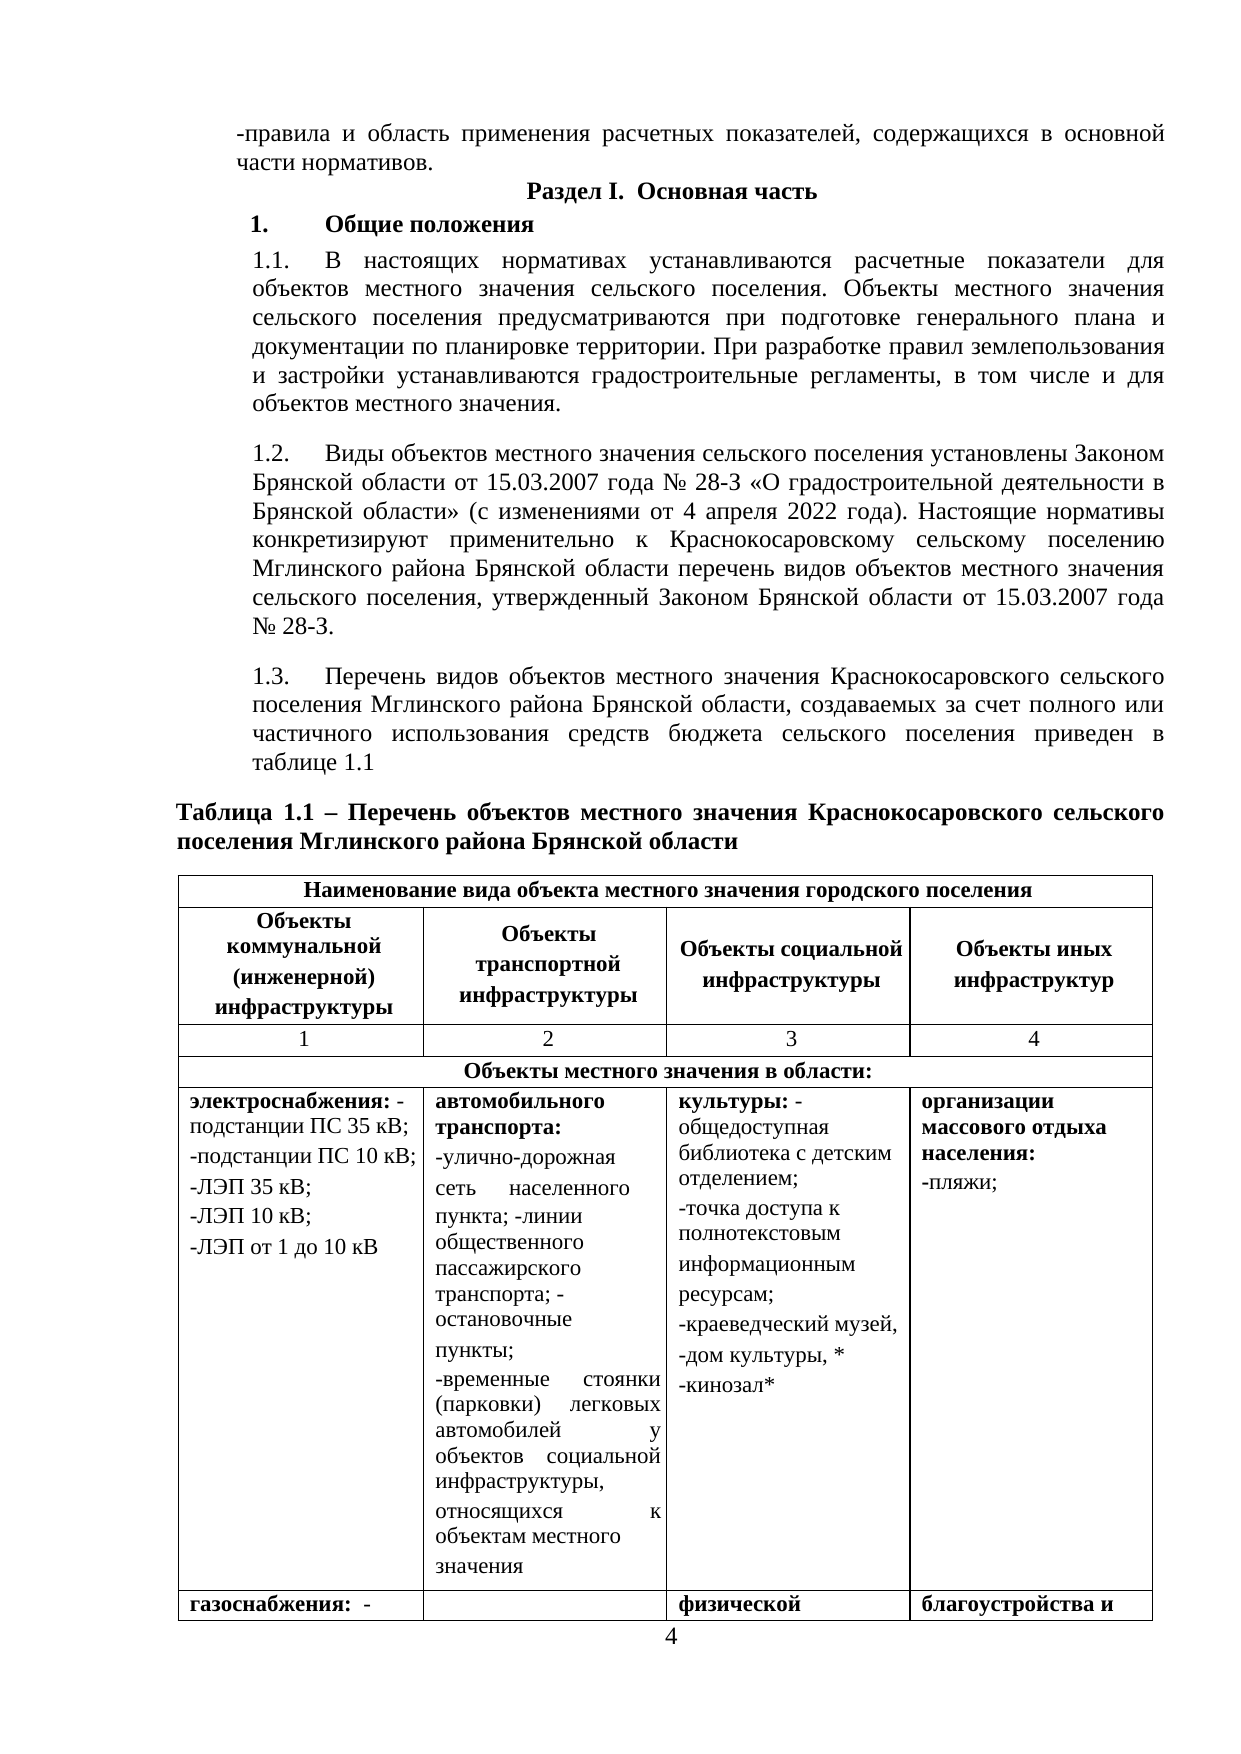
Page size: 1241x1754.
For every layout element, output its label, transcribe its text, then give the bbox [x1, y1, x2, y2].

table_cell организации массового отдыха населения: -пляжи; [911, 1088, 1152, 1589]
table_cell [424, 1591, 666, 1620]
table_cell Объекты коммунальной (инженерной) инфраструктуры [179, 908, 423, 1024]
table_header Наименование вида объекта местного значения городского поселения [179, 876, 1152, 907]
text Таблица 1.1 – Перечень объектов местного значения Краснокосаровского сельского поселения Мглинского района Брянской области [176, 797, 1165, 855]
table_cell 1 [179, 1025, 423, 1056]
table_cell электроснабжения: -подстанции ПС 35 кВ; -подстанции ПС 10 кВ; -ЛЭП 35 кВ; -ЛЭП 10 кВ; -ЛЭП от 1 до 10 кВ [179, 1088, 423, 1589]
table_cell Объекты транспортной инфраструктуры [424, 908, 666, 1024]
list Виды объектов местного значения сельского поселения установлены Законом Брянской области от 15.03.2007 года № 28-З «О градостроительной деятельности в Брянской области» (с изменениями от 4 апреля 2022 года). Настоящие нормативы конкретизируют применительно к Краснокосаровскому сельскому поселению Мглинского района Брянской области перечень видов объектов местного значения сельского поселения, утвержденный Законом Брянской области от 15.03.2007 года № 28-З. [252, 438, 1165, 639]
list Перечень видов объектов местного значения Краснокосаровского сельского поселения Мглинского района Брянской области, создаваемых за счет полного или частичного использования средств бюджета сельского поселения приведен в таблице 1.1 [252, 661, 1165, 776]
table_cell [179, 1591, 423, 1620]
table_cell автомобильного транспорта: -улично-дорожная сеть населенного пункта; -линии общественного пассажирского транспорта; -остановочные пункты; -временные стоянки (парковки) легковых автомобилей у объектов социальной инфраструктуры, относящихся к объектам местного значения [424, 1088, 666, 1589]
table_cell 2 [424, 1025, 666, 1056]
table_cell 3 [667, 1025, 909, 1056]
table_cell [911, 1591, 1152, 1620]
table_cell Объекты иных инфраструктур [911, 908, 1152, 1024]
table_cell 4 [911, 1025, 1152, 1056]
list В настоящих нормативах устанавливаются расчетные показатели для объектов местного значения сельского поселения. Объекты местного значения сельского поселения предусматриваются при подготовке генерального плана и документации по планировке территории. При разработке правил землепользования и застройки устанавливаются градостроительные регламенты, в том числе и для объектов местного значения. [252, 245, 1165, 417]
table_cell Объекты местного значения в области: [179, 1057, 1152, 1087]
list Общие положения [176, 209, 1165, 238]
text -правила и область применения расчетных показателей, содержащихся в основной части нормативов. [236, 118, 1165, 176]
text Раздел I. Основная часть [177, 176, 1167, 205]
table_cell культуры: -общедоступная библиотека с детским отделением; -точка доступа к полнотекстовым информационным ресурсам; -краеведческий музей, -дом культуры, * -кинозал* [667, 1088, 909, 1589]
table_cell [667, 1591, 909, 1620]
table_cell Объекты социальной инфраструктуры [667, 908, 909, 1024]
